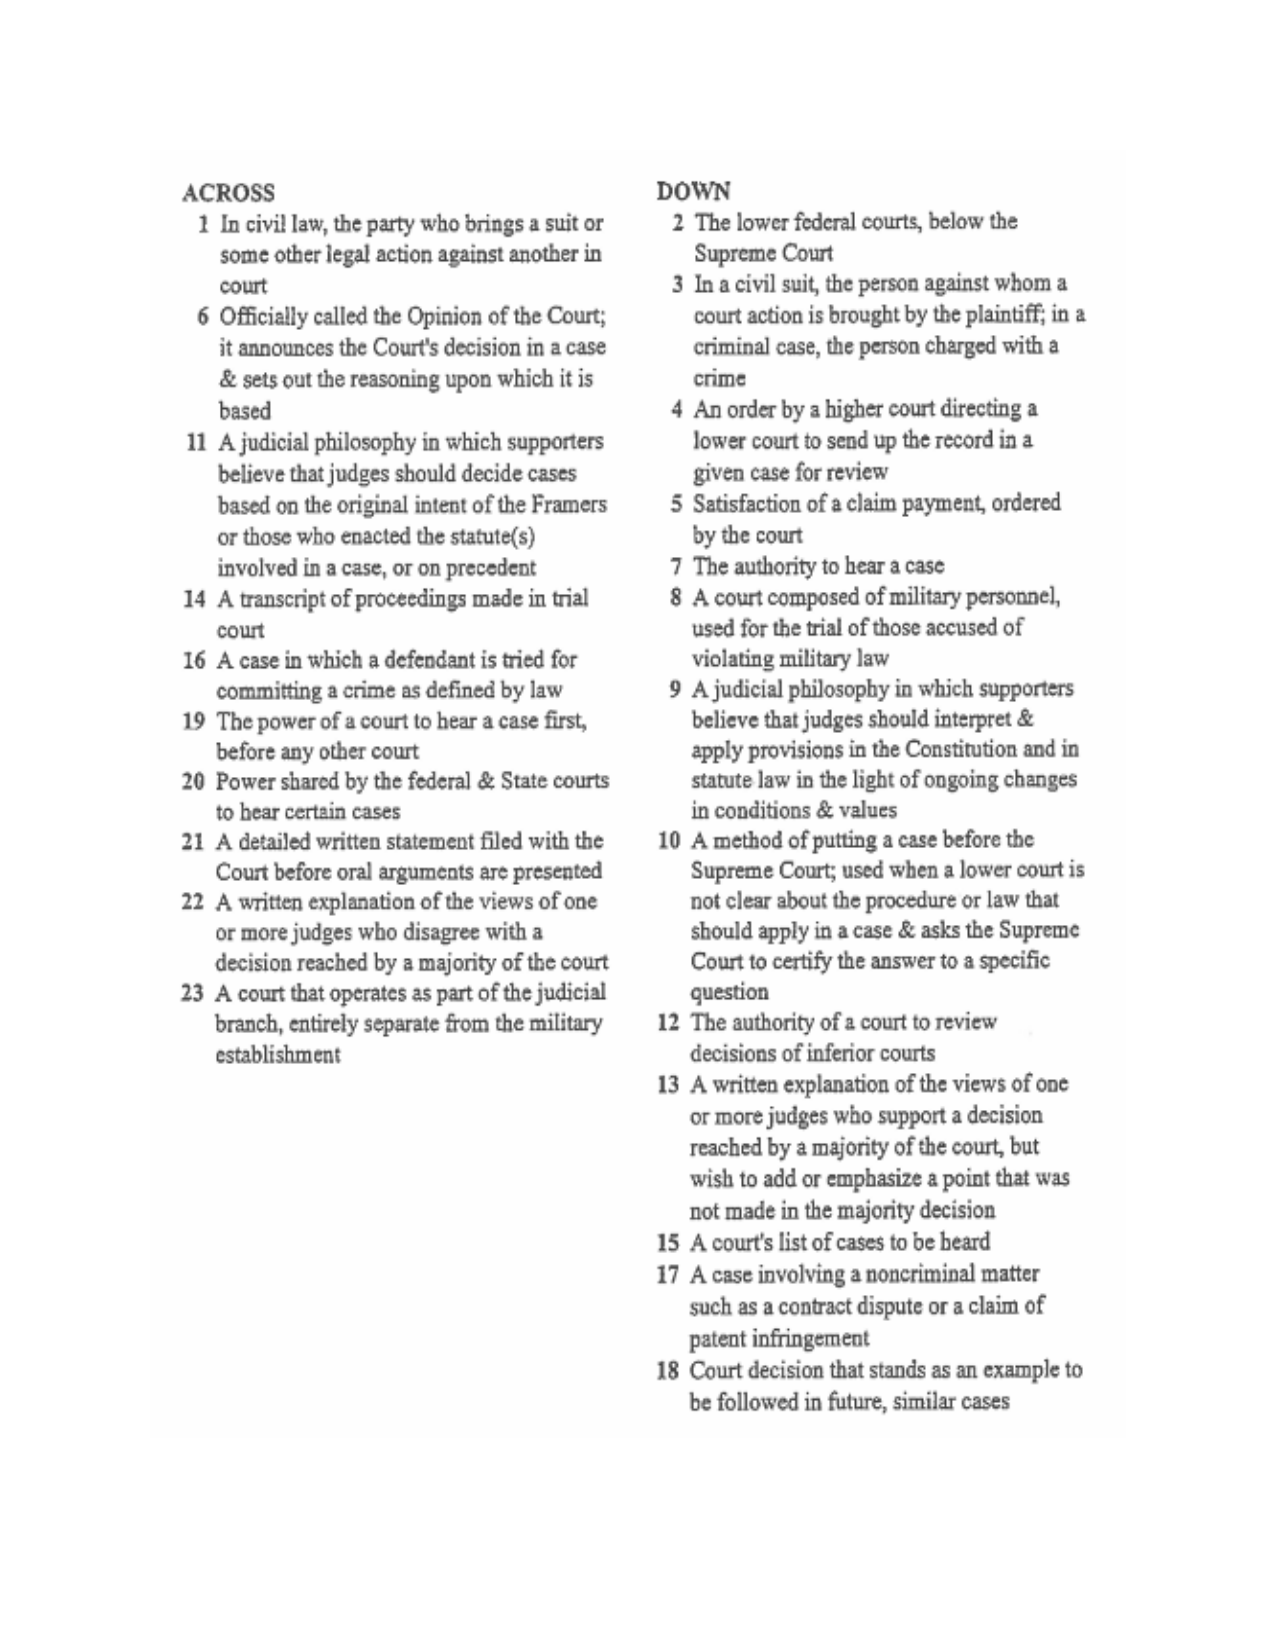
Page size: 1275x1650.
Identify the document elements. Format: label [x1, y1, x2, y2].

picture [150, 150, 1127, 1438]
